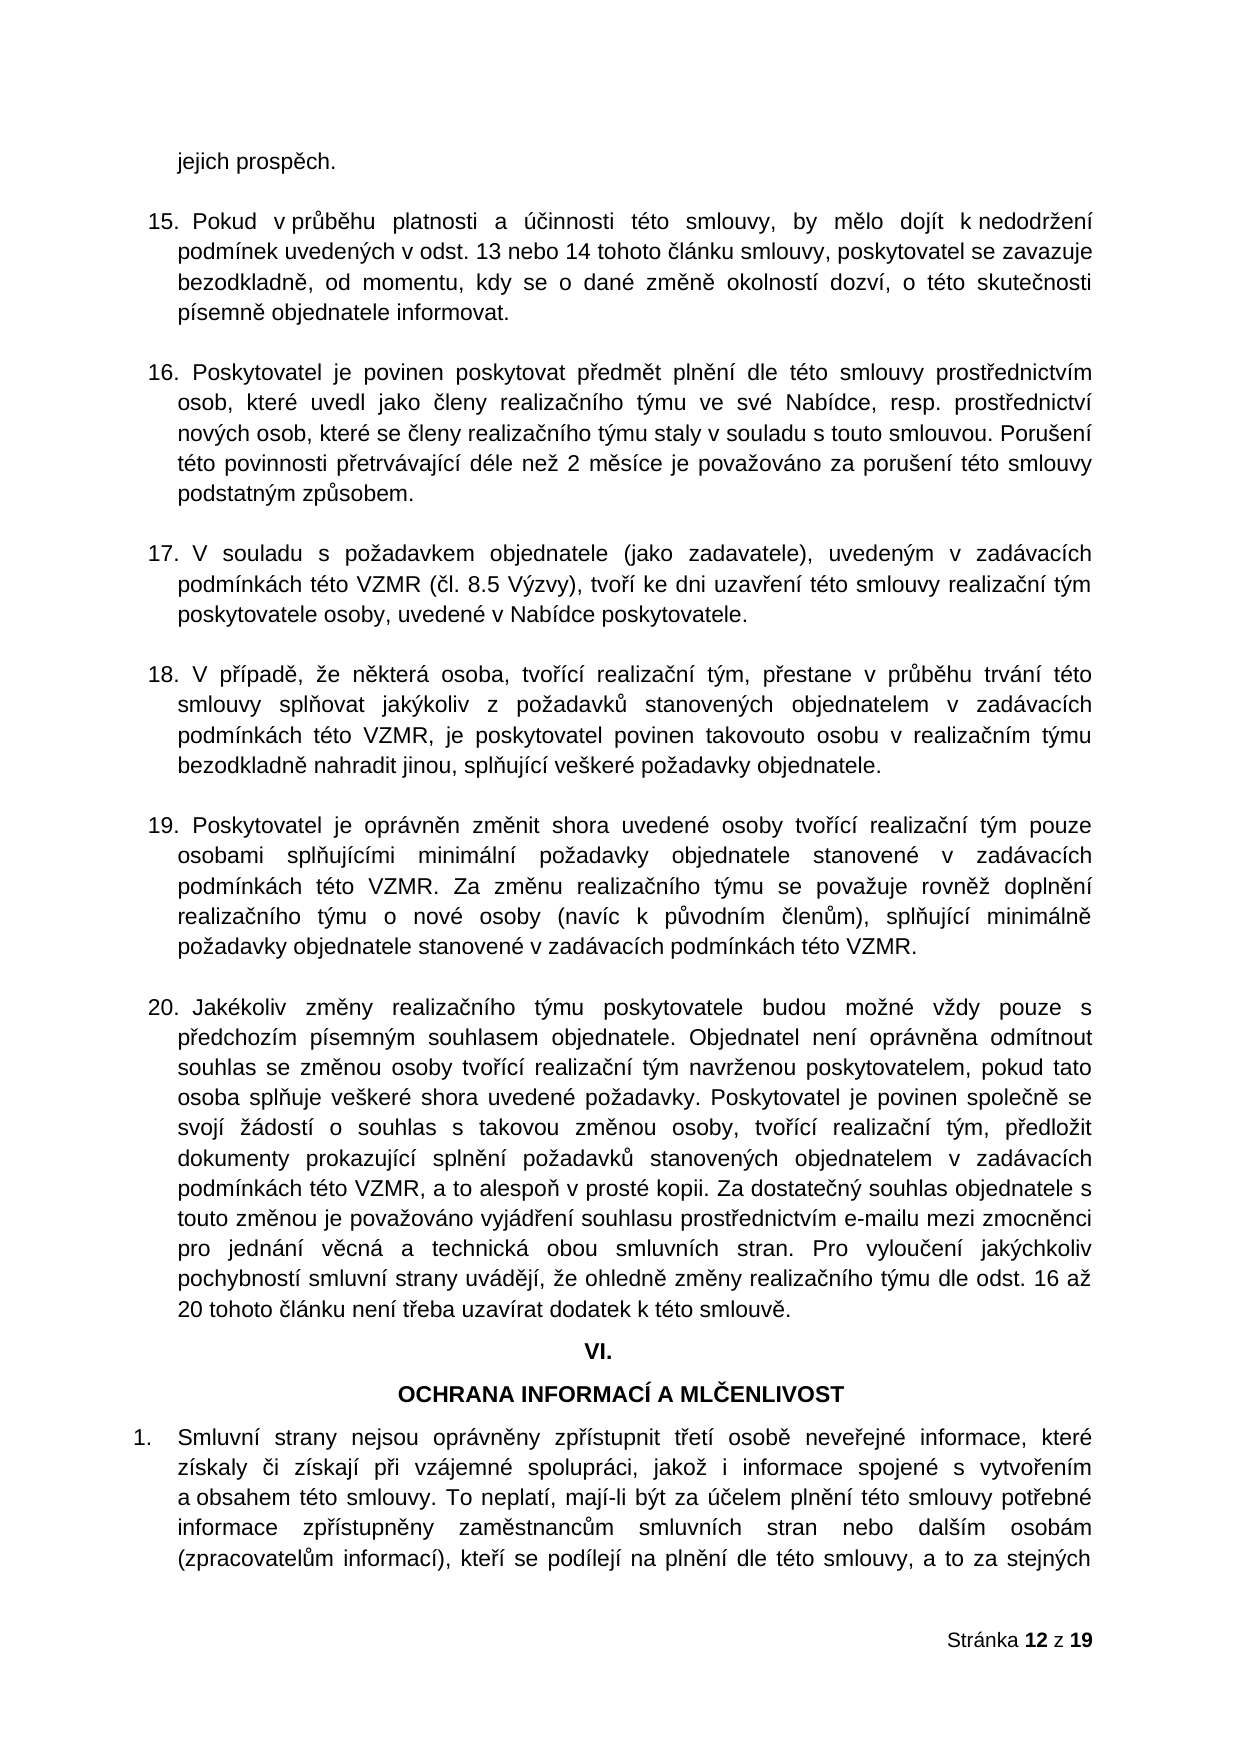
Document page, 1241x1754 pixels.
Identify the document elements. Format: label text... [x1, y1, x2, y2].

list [133, 1424, 1093, 1571]
list Poskytovatel je oprávněn změnit shora uvedené osoby tvořící realizační tým pouze osobami splňujícími minimální požadavky objednatele stanovené v zadávacích podmínkách této VZMR. Za změnu realizačního týmu se považuje rovněž doplnění realizačního týmu o nové osoby (navíc k původním členům), splňující minimálně požadavky objednatele stanovené v zadávacích podmínkách této VZMR. [148, 812, 1093, 959]
text OCHRANA INFORMACÍ A MLČENLIVOST [148, 1381, 1094, 1407]
list Pokud v průběhu platnosti a účinnosti této smlouvy, by mělo dojít k nedodržení podmínek uvedených v odst. 13 nebo 14 tohoto článku smlouvy, poskytovatel se zavazuje bezodkladně, od momentu, kdy se o dané změně okolností dozví, o této skutečnosti písemně objednatele informovat. [148, 208, 1093, 325]
text VI. [148, 1338, 1094, 1364]
list V souladu s požadavkem objednatele (jako zadavatele), uvedeným v zadávacích podmínkách této VZMR (čl. 8.5 Výzvy), tvoří ke dni uzavření této smlouvy realizační tým poskytovatele osoby, uvedené v Nabídce poskytovatele. [148, 540, 1093, 627]
list V případě, že některá osoba, tvořící realizační tým, přestane v průběhu trvání této smlouvy splňovat jakýkoliv z požadavků stanovených objednatelem v zadávacích podmínkách této VZMR, je poskytovatel povinen takovouto osobu v realizačním týmu bezodkladně nahradit jinou, splňující veškeré požadavky objednatele. [148, 661, 1093, 778]
list Poskytovatel je povinen poskytovat předmět plnění dle této smlouvy prostřednictvím osob, které uvedl jako členy realizačního týmu ve své Nabídce, resp. prostřednictví nových osob, které se členy realizačního týmu staly v souladu s touto smlouvou. Porušení této povinnosti přetrvávající déle než 2 měsíce je považováno za porušení této smlouvy podstatným způsobem. [148, 359, 1093, 506]
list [148, 148, 1093, 174]
list Jakékoliv změny realizačního týmu poskytovatele budou možné vždy pouze s předchozím písemným souhlasem objednatele. Objednatel není oprávněna odmítnout souhlas se změnou osoby tvořící realizační tým navrženou poskytovatelem, pokud tato osoba splňuje veškeré shora uvedené požadavky. Poskytovatel je povinen společně se svojí žádostí o souhlas s takovou změnou osoby, tvořící realizační tým, předložit dokumenty prokazující splnění požadavků stanovených objednatelem v zadávacích podmínkách této VZMR, a to alespoň v prosté kopii. Za dostatečný souhlas objednatele s touto změnou je považováno vyjádření souhlasu prostřednictvím e-mailu mezi zmocněnci pro jednání věcná a technická obou smluvních stran. Pro vyloučení jakýchkoliv pochybností smluvní strany uvádějí, že ohledně změny realizačního týmu dle odst. 16 až 20 tohoto článku není třeba uzavírat dodatek k této smlouvě. [148, 993, 1093, 1322]
